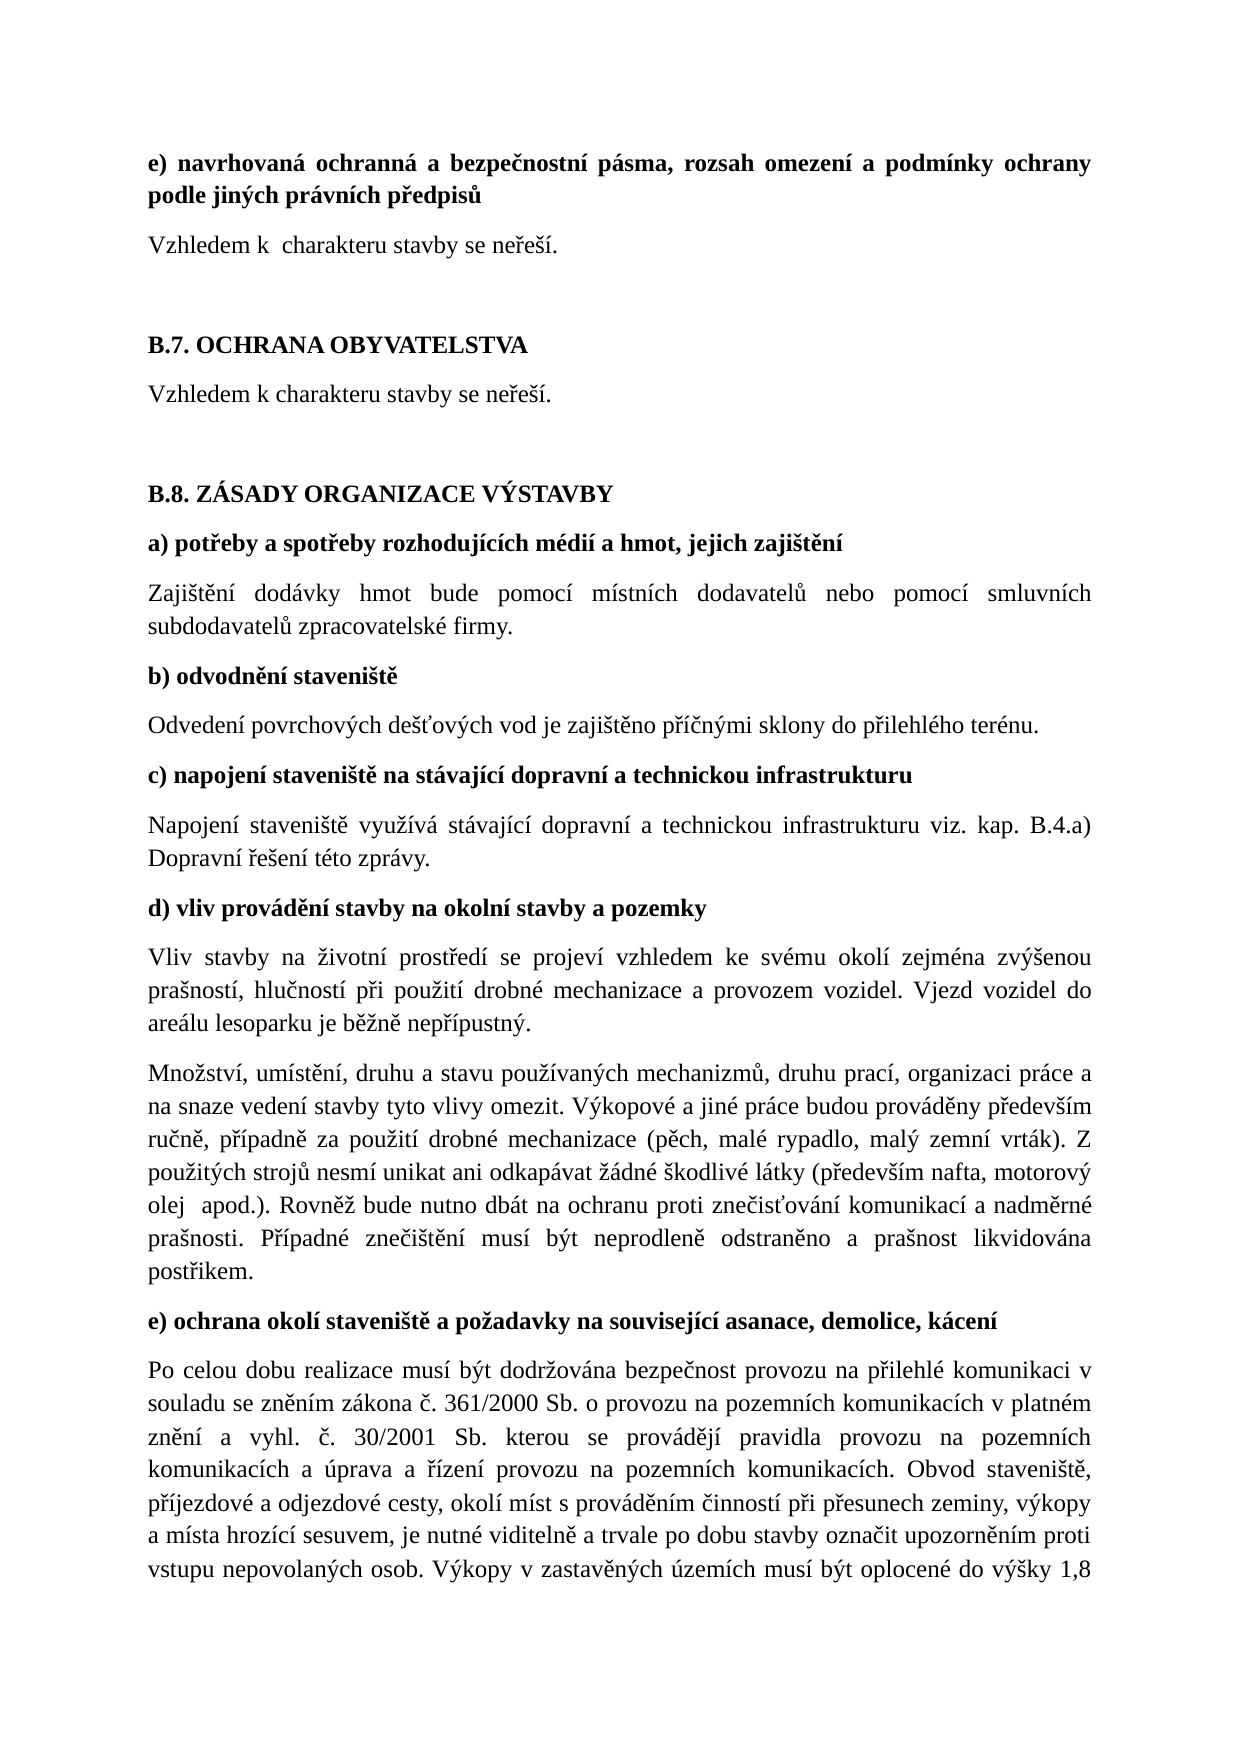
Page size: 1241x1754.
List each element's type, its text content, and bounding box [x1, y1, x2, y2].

text Vzhledem k charakteru stavby se neřeší. [148, 230, 1093, 259]
text B.8. ZÁSADY ORGANIZACE VÝSTAVBY [148, 479, 1093, 507]
text Napojení staveniště využívá stávající dopravní a technickou infrastrukturu viz. kap. B.4.a) Dopravní řešení této zprávy. [148, 810, 1093, 872]
text a) potřeby a spotřeby rozhodujících médií a hmot, jejich zajištění [148, 528, 1093, 557]
text B.7. OCHRANA OBYVATELSTVA [148, 330, 1093, 358]
text d) vliv provádění stavby na okolní stavby a pozemky [148, 893, 1093, 921]
text c) napojení staveniště na stávající dopravní a technickou infrastrukturu [148, 760, 1093, 789]
text Odvedení povrchových dešťových vod je zajištěno příčnými sklony do přilehlého terénu. [148, 711, 1093, 739]
text e) ochrana okolí staveniště a požadavky na související asanace, demolice, kácení [148, 1306, 1093, 1334]
text Vzhledem k charakteru stavby se neřeší. [148, 379, 1093, 408]
text Množství, umístění, druhu a stavu používaných mechanizmů, druhu prací, organizaci práce a na snaze vedení stavby tyto vlivy omezit. Výkopové a jiné práce budou prováděny především ručně, případně za použití drobné mechanizace (pěch, malé rypadlo, malý zemní vrták). Z použitých strojů nesmí unikat ani odkapávat žádné škodlivé látky (především nafta, motorový olej apod.). Rovněž bude nutno dbát na ochranu proti znečisťování komunikací a nadměrné prašnosti. Případné znečištění musí být neprodleně odstraněno a prašnost likvidována postřikem. [148, 1058, 1093, 1285]
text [148, 1356, 1093, 1582]
text e) navrhovaná ochranná a bezpečnostní pásma, rozsah omezení a podmínky ochrany podle jiných právních předpisů [148, 148, 1093, 209]
text b) odvodnění staveniště [148, 661, 1093, 689]
text Vliv stavby na životní prostředí se projeví vzhledem ke svému okolí zejména zvýšenou prašností, hlučností při použití drobné mechanizace a provozem vozidel. Vjezd vozidel do areálu lesoparku je běžně nepřípustný. [148, 942, 1093, 1037]
text Zajištění dodávky hmot bude pomocí místních dodavatelů nebo pomocí smluvních subdodavatelů zpracovatelské firmy. [148, 578, 1093, 640]
